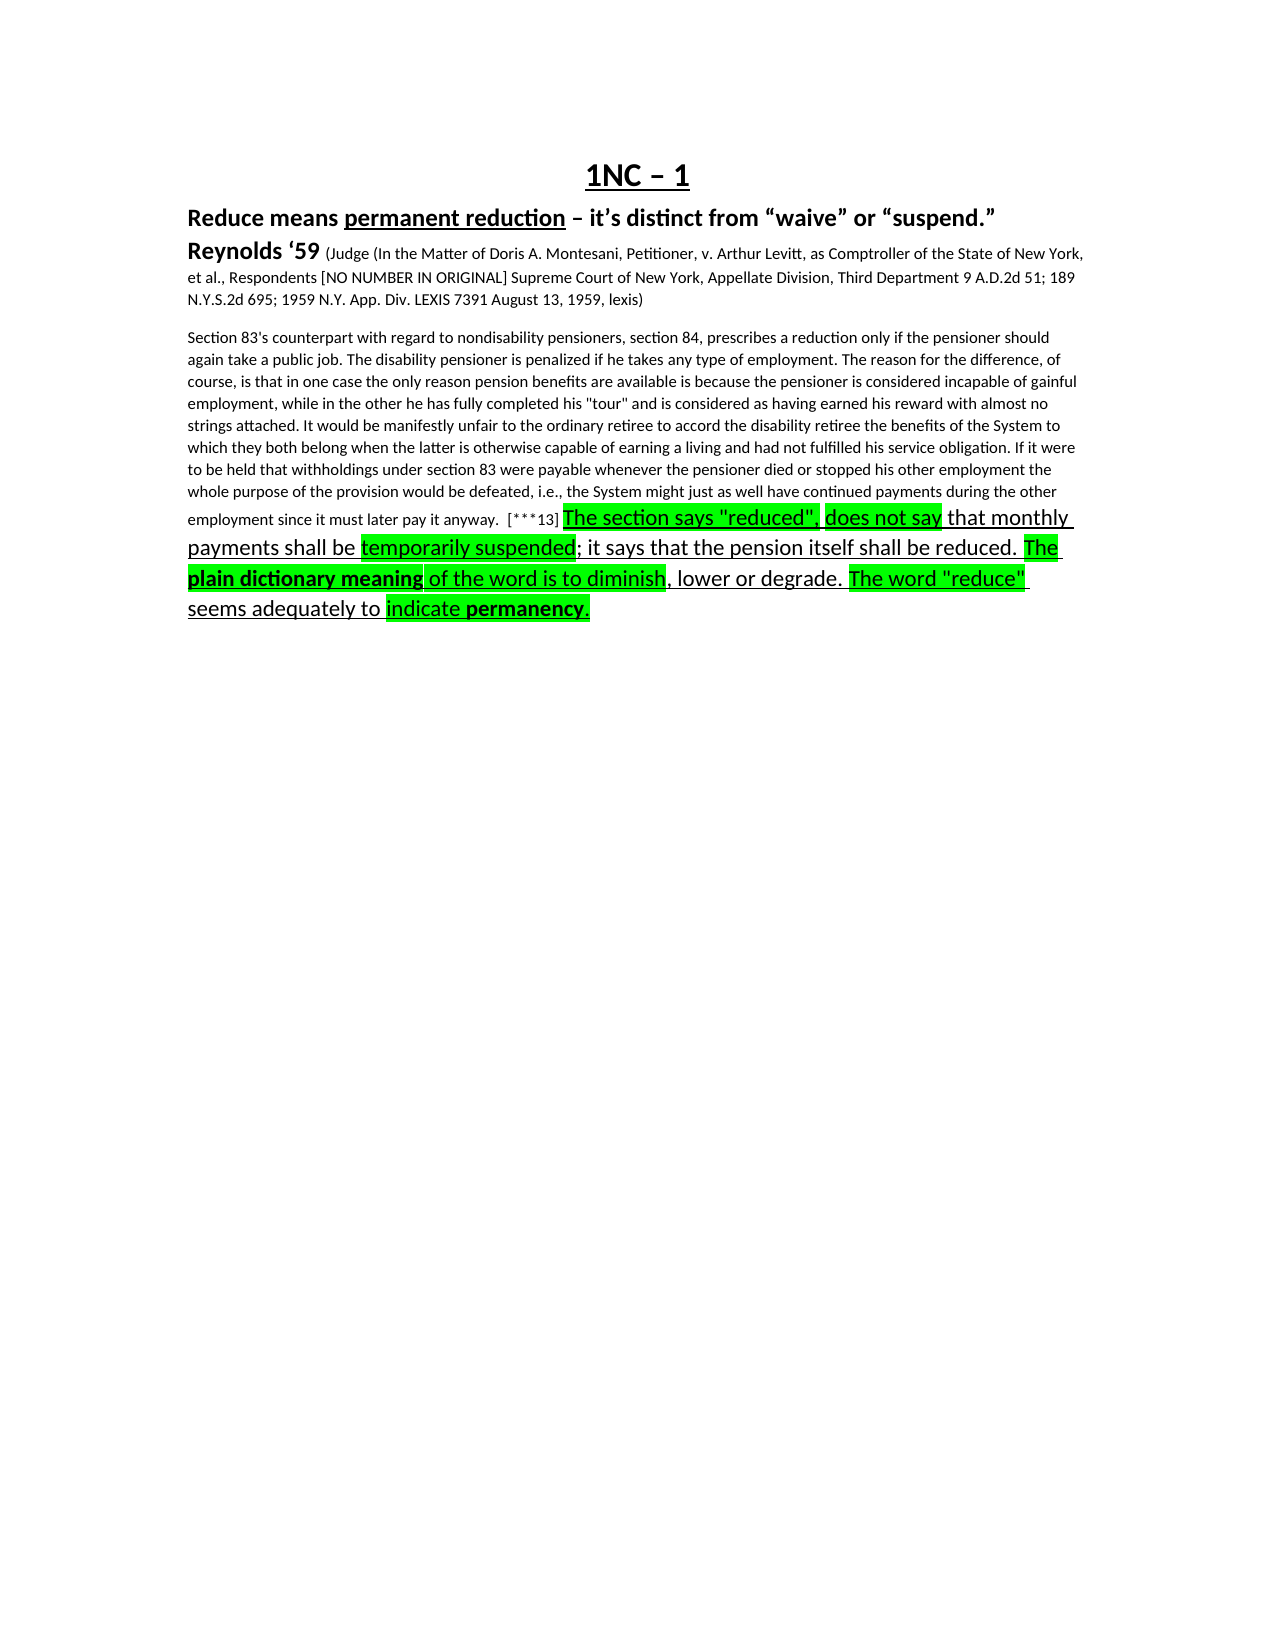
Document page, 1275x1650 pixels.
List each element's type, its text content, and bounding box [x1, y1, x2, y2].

subtitle 1NC – 1 [187, 154, 1087, 195]
text Reynolds ‘59 (Judge (In the Matter of Doris A. Montesani, Petitioner, v. Arthur Levitt, as Comptroller of the State of New York, et al., Respondents [NO NUMBER IN ORIGINAL] Supreme Court of New York, Appellate Division, Third Department 9 A.D.2d 51; 189 N.Y.S.2d 695; 1959 N.Y. App. Div. LEXIS 7391 August 13, 1959, lexis) [187, 235, 1087, 309]
subtitle Reduce means permanent reduction – it’s distinct from “waive” or “suspend.” [187, 202, 1087, 233]
text Section 83's counterpart with regard to nondisability pensioners, section 84, prescribes a reduction only if the pensioner should again take a public job. The disability pensioner is penalized if he takes any type of employment. The reason for the difference, of course, is that in one case the only reason pension benefits are available is because the pensioner is considered incapable of gainful employment, while in the other he has fully completed his "tour" and is considered as having earned his reward with almost no strings attached. It would be manifestly unfair to the ordinary retiree to accord the disability retiree the benefits of the System to which they both belong when the latter is otherwise capable of earning a living and had not fulfilled his service obligation. If it were to be held that withholdings under section 83 were payable whenever the pensioner died or stopped his other employment the whole purpose of the provision would be defeated, i.e., the System might just as well have continued payments during the other employment since it must later pay it anyway. [***13] The section says "reduced", does not say that monthly payments shall be temporarily suspended; it says that the pension itself shall be reduced. The plain dictionary meaning of the word is to diminish, lower or degrade. The word "reduce" seems adequately to indicate permanency. [187, 328, 1087, 622]
